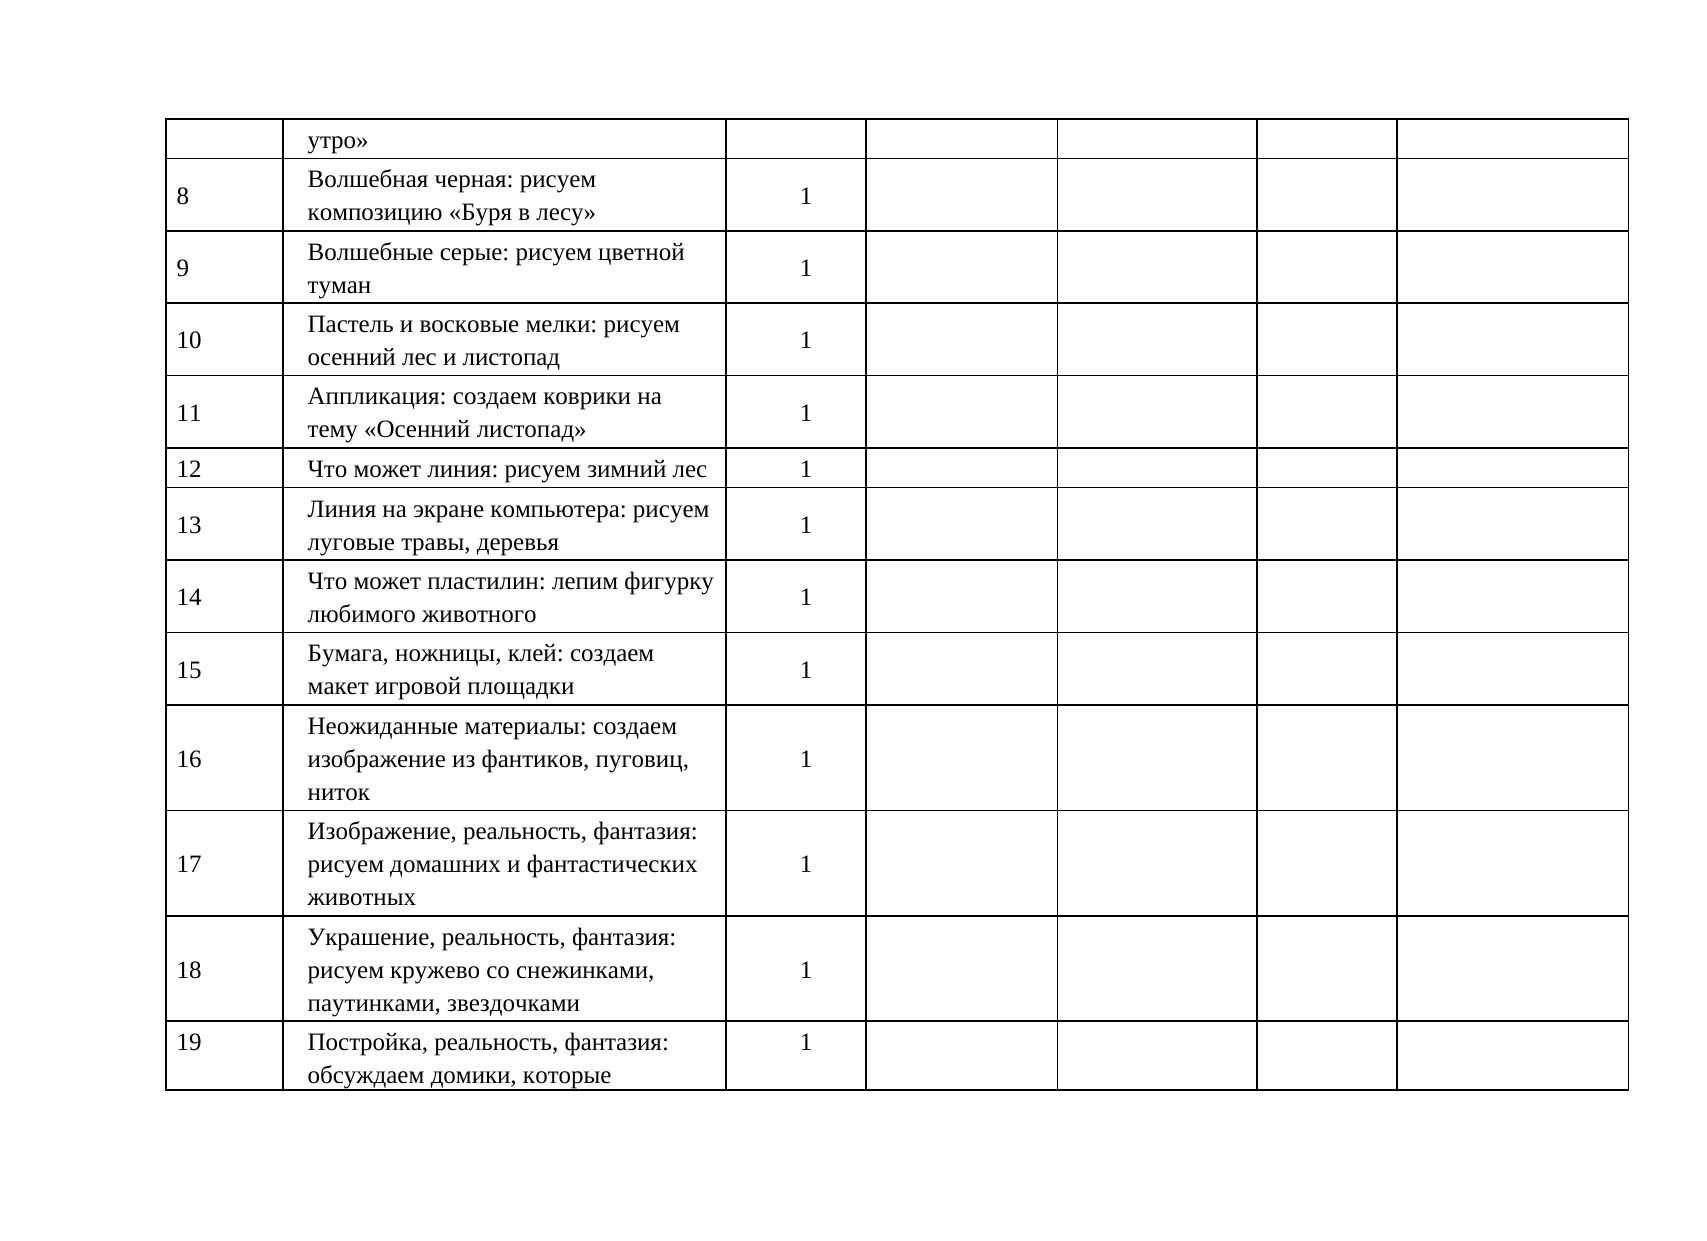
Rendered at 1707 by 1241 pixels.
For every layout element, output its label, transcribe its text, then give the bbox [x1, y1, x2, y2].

table_cell 14 [167, 561, 282, 632]
table_cell 8 [167, 159, 282, 230]
table_cell [1398, 488, 1628, 559]
table_cell 1 [727, 159, 865, 230]
table_cell [867, 706, 1057, 809]
table_cell Что может пластилин: лепим фигурку любимого животного [284, 561, 725, 632]
table_cell 13 [167, 488, 282, 559]
table_cell [1258, 561, 1396, 632]
table_cell [1258, 449, 1396, 487]
table_cell [867, 561, 1057, 632]
table_cell [1398, 304, 1628, 375]
table_cell [1258, 488, 1396, 559]
table_cell [1058, 1022, 1256, 1089]
table_cell 1 [727, 633, 865, 704]
table_cell [867, 159, 1057, 230]
table_cell [1398, 811, 1628, 915]
table_cell [867, 449, 1057, 487]
table_cell Линия на экране компьютера: рисуем луговые травы, деревья [284, 488, 725, 559]
table_cell 7 [167, 120, 282, 157]
table_cell [1258, 232, 1396, 302]
table_cell [867, 917, 1057, 1020]
table_cell [1398, 232, 1628, 302]
table_cell [867, 488, 1057, 559]
table_cell 1 [727, 917, 865, 1020]
table_cell Волшебные серые: рисуем цветной туман [284, 232, 725, 302]
table_cell 19 [167, 1022, 282, 1089]
table_cell 10 [167, 304, 282, 375]
table_cell [1258, 811, 1396, 915]
table_cell [867, 232, 1057, 302]
table_cell [1258, 304, 1396, 375]
table_cell [1058, 917, 1256, 1020]
table_cell 1 [727, 488, 865, 559]
table_cell 15 [167, 633, 282, 704]
table_cell 1 [727, 561, 865, 632]
table_cell Неожиданные материалы: создаем изображение из фантиков, пуговиц, ниток [284, 706, 725, 809]
table_cell Украшение, реальность, фантазия: рисуем кружево со снежинками, паутинками, звездочками [284, 917, 725, 1020]
table_cell [1398, 917, 1628, 1020]
table_cell [867, 376, 1057, 447]
table_cell 9 [167, 232, 282, 302]
table_cell 1 [727, 706, 865, 809]
table_cell [1258, 120, 1396, 157]
table_cell [1398, 706, 1628, 809]
table_cell [1058, 633, 1256, 704]
table_cell [1398, 561, 1628, 632]
table_cell [1058, 811, 1256, 915]
table_cell Волшебная черная: рисуем композицию «Буря в лесу» [284, 159, 725, 230]
table_cell [1398, 120, 1628, 157]
table_cell 1 [727, 449, 865, 487]
table_cell 12 [167, 449, 282, 487]
table_cell [1058, 706, 1256, 809]
table_cell [1398, 449, 1628, 487]
table_cell 11 [167, 376, 282, 447]
table_cell 17 [167, 811, 282, 915]
table_cell [1258, 917, 1396, 1020]
table_cell [1058, 159, 1256, 230]
table_cell [1398, 1022, 1628, 1089]
table_cell [1398, 633, 1628, 704]
table_cell [1258, 633, 1396, 704]
table_cell Что может линия: рисуем зимний лес [284, 449, 725, 487]
table_cell [1058, 232, 1256, 302]
table_cell [867, 633, 1057, 704]
table_cell [1258, 706, 1396, 809]
table_cell [1058, 561, 1256, 632]
table_cell [1258, 376, 1396, 447]
table_cell [1398, 159, 1628, 230]
table_cell Пастель и восковые мелки: рисуем осенний лес и листопад [284, 304, 725, 375]
table_cell 18 [167, 917, 282, 1020]
table_cell [867, 304, 1057, 375]
table_cell [1058, 449, 1256, 487]
table_cell [1058, 376, 1256, 447]
table_cell [1058, 120, 1256, 157]
table_cell [867, 1022, 1057, 1089]
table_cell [284, 1022, 725, 1089]
table_cell [1258, 1022, 1396, 1089]
table_cell [1398, 376, 1628, 447]
table_cell [1258, 159, 1396, 230]
table_cell 1 [727, 120, 865, 157]
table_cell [284, 120, 725, 157]
table_cell 16 [167, 706, 282, 809]
table_cell [1058, 488, 1256, 559]
table_cell [867, 120, 1057, 157]
table_cell [1058, 304, 1256, 375]
table_cell 1 [727, 376, 865, 447]
table_cell 1 [727, 811, 865, 915]
table_cell Аппликация: создаем коврики на тему «Осенний листопад» [284, 376, 725, 447]
table_cell 1 [727, 304, 865, 375]
table_cell [867, 811, 1057, 915]
table_cell Бумага, ножницы, клей: создаем макет игровой площадки [284, 633, 725, 704]
table_cell 1 [727, 232, 865, 302]
table_cell Изображение, реальность, фантазия: рисуем домашних и фантастических животных [284, 811, 725, 915]
table_cell 1 [727, 1022, 865, 1089]
